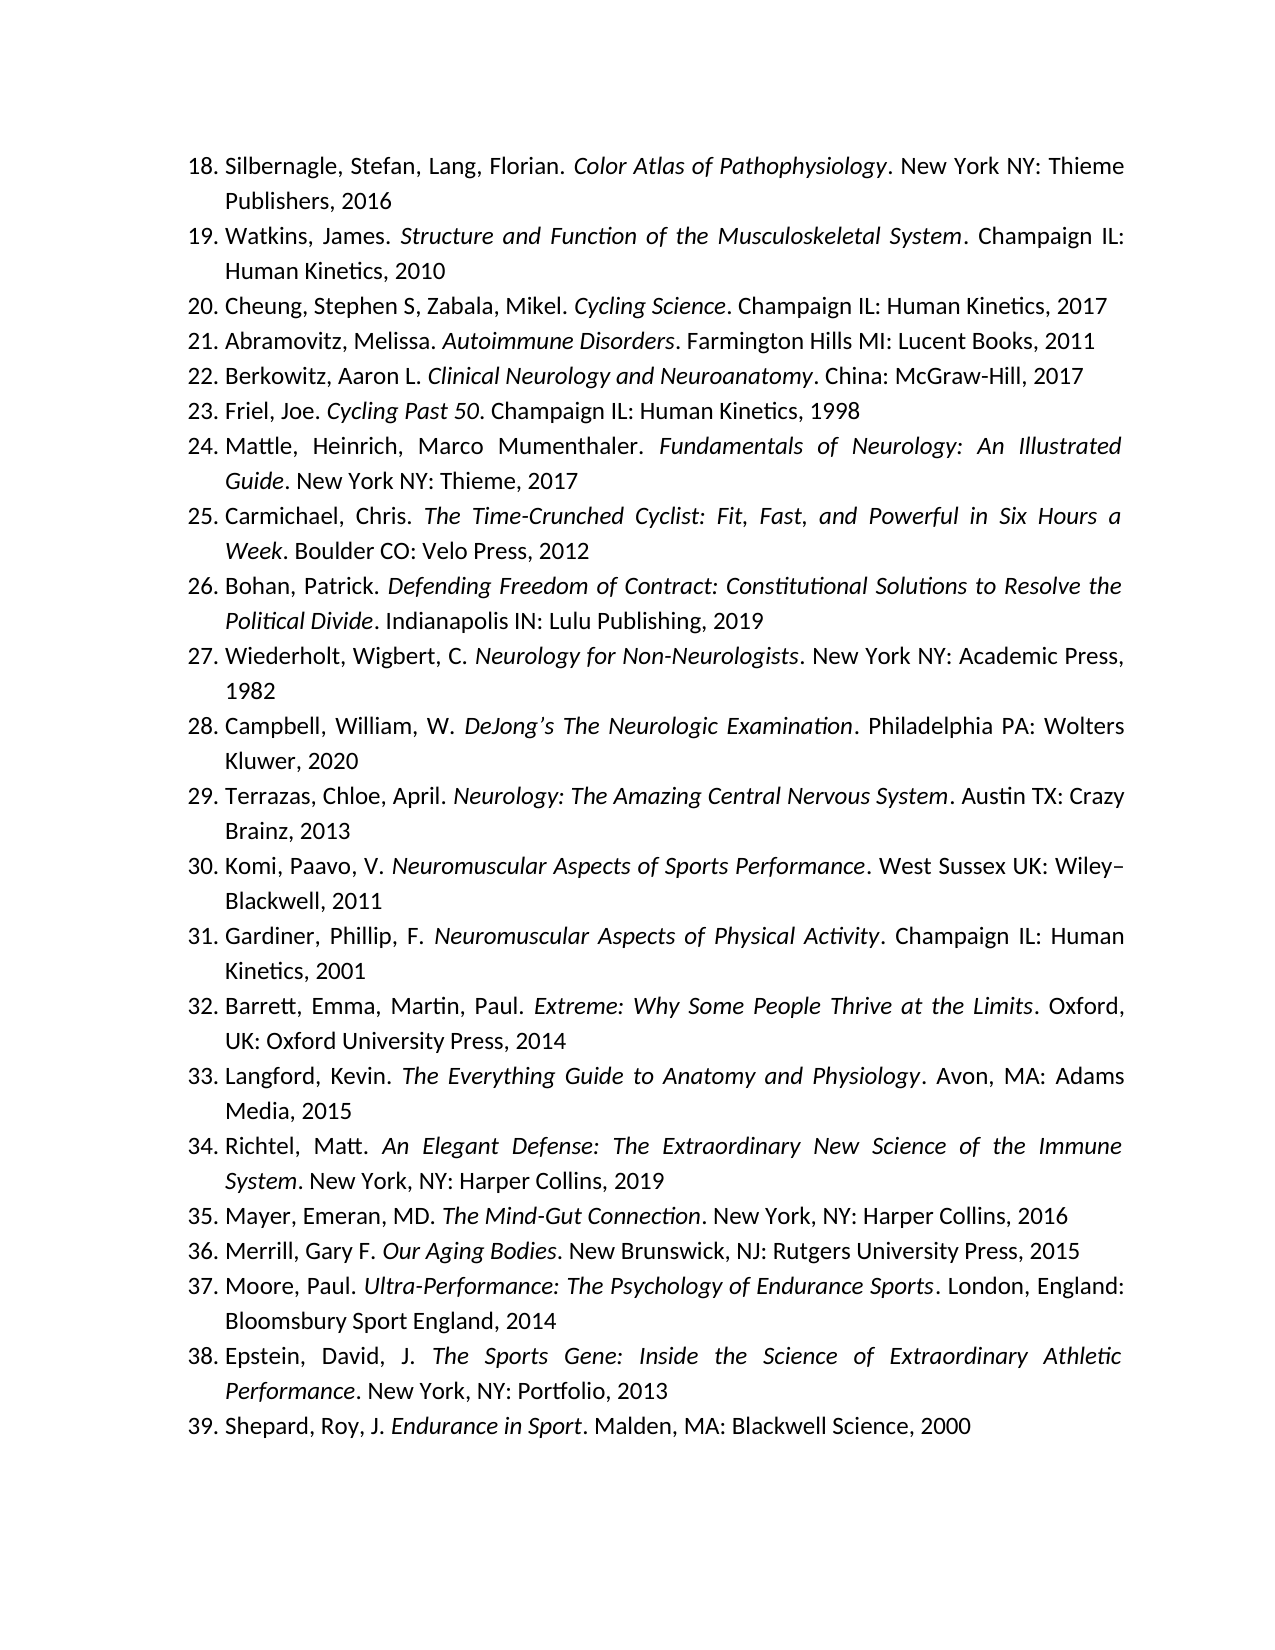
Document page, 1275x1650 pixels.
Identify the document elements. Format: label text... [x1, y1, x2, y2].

list Richtel, Matt. An Elegant Defense: The Extraordinary New Science of the Immune System. New York, NY: Harper Collins, 2019 [187, 1130, 1125, 1196]
list Silbernagle, Stefan, Lang, Florian. Color Atlas of Pathophysiology. New York NY: Thieme Publishers, 2016 [187, 150, 1125, 216]
list Langford, Kevin. The Everything Guide to Anatomy and Physiology. Avon, MA: Adams Media, 2015 [187, 1060, 1125, 1126]
list Mayer, Emeran, MD. The Mind-Gut Connection. New York, NY: Harper Collins, 2016 [187, 1200, 1125, 1231]
list Berkowitz, Aaron L. Clinical Neurology and Neuroanatomy. China: McGraw-Hill, 2017 [187, 360, 1125, 391]
list Abramovitz, Melissa. Autoimmune Disorders. Farmington Hills MI: Lucent Books, 2011 [187, 325, 1125, 356]
list Friel, Joe. Cycling Past 50. Champaign IL: Human Kinetics, 1998 [187, 395, 1125, 426]
list Komi, Paavo, V. Neuromuscular Aspects of Sports Performance. West Sussex UK: Wiley–Blackwell, 2011 [187, 850, 1125, 916]
list Terrazas, Chloe, April. Neurology: The Amazing Central Nervous System. Austin TX: Crazy Brainz, 2013 [187, 780, 1125, 846]
list Shepard, Roy, J. Endurance in Sport. Malden, MA: Blackwell Science, 2000 [187, 1410, 1125, 1441]
list Campbell, William, W. DeJong’s The Neurologic Examination. Philadelphia PA: Wolters Kluwer, 2020 [187, 710, 1125, 776]
list Mattle, Heinrich, Marco Mumenthaler. Fundamentals of Neurology: An Illustrated Guide. New York NY: Thieme, 2017 [187, 430, 1125, 496]
list Epstein, David, J. The Sports Gene: Inside the Science of Extraordinary Athletic Performance. New York, NY: Portfolio, 2013 [187, 1340, 1125, 1406]
list Watkins, James. Structure and Function of the Musculoskeletal System. Champaign IL: Human Kinetics, 2010 [187, 220, 1125, 286]
list Wiederholt, Wigbert, C. Neurology for Non-Neurologists. New York NY: Academic Press, 1982 [187, 640, 1125, 706]
list Moore, Paul. Ultra-Performance: The Psychology of Endurance Sports. London, England: Bloomsbury Sport England, 2014 [187, 1270, 1125, 1336]
list Bohan, Patrick. Defending Freedom of Contract: Constitutional Solutions to Resolve the Political Divide. Indianapolis IN: Lulu Publishing, 2019 [187, 570, 1125, 636]
list Carmichael, Chris. The Time-Crunched Cyclist: Fit, Fast, and Powerful in Six Hours a Week. Boulder CO: Velo Press, 2012 [187, 500, 1125, 566]
list Cheung, Stephen S, Zabala, Mikel. Cycling Science. Champaign IL: Human Kinetics, 2017 [187, 290, 1125, 321]
list Merrill, Gary F. Our Aging Bodies. New Brunswick, NJ: Rutgers University Press, 2015 [187, 1235, 1125, 1266]
list Barrett, Emma, Martin, Paul. Extreme: Why Some People Thrive at the Limits. Oxford, UK: Oxford University Press, 2014 [187, 990, 1125, 1056]
list Gardiner, Phillip, F. Neuromuscular Aspects of Physical Activity. Champaign IL: Human Kinetics, 2001 [187, 920, 1125, 986]
